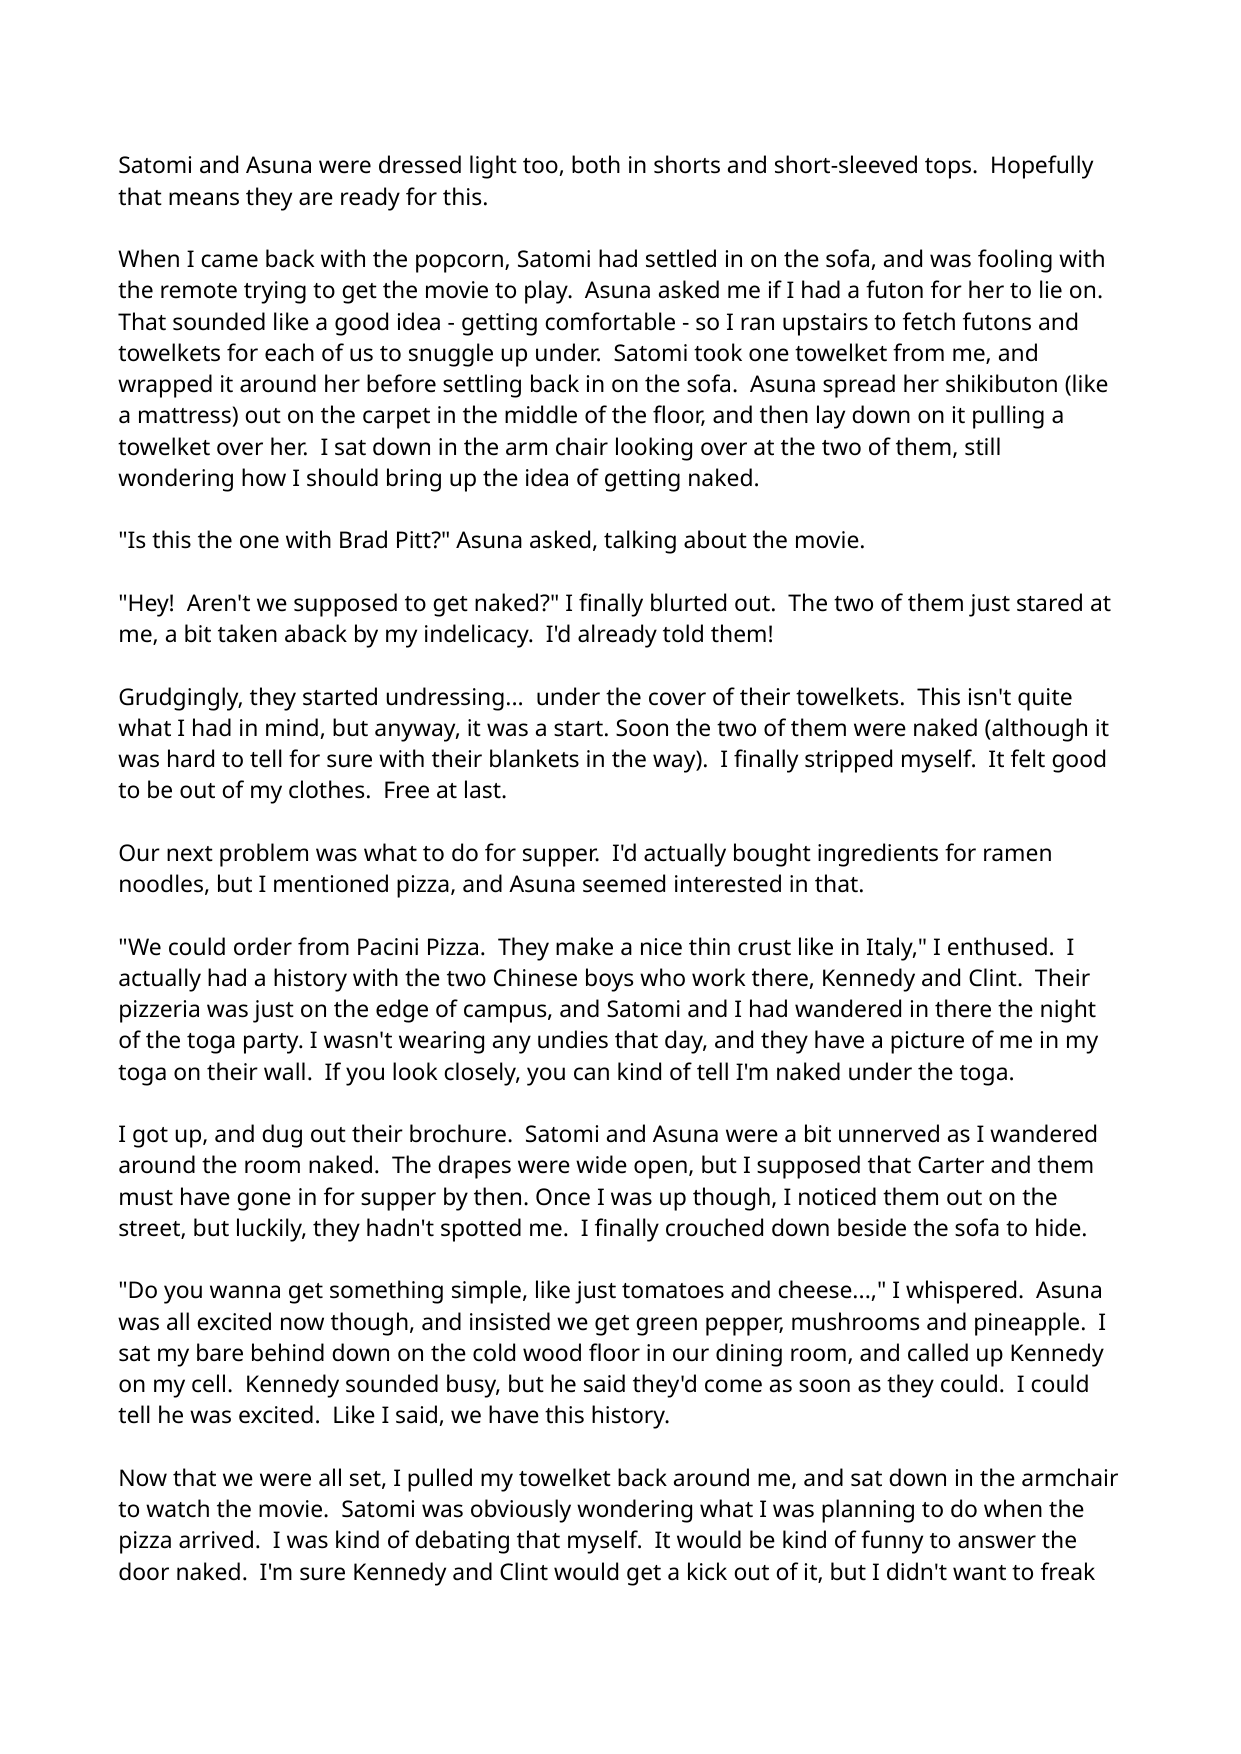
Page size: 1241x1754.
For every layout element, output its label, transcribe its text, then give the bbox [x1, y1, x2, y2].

text Grudgingly, they started undressing... under the cover of their towelkets. This isn't quite what I had in mind, but anyway, it was a start. Soon the two of them were naked (although it was hard to tell for sure with their blankets in the way). I finally stripped myself. It felt good to be out of my clothes. Free at last. [118, 681, 1122, 806]
text Our next problem was what to do for supper. I'd actually bought ingredients for ramen noodles, but I mentioned pizza, and Asuna seemed interested in that. [118, 837, 1122, 899]
text "Is this the one with Brad Pitt?" Asuna asked, talking about the movie. [118, 524, 1122, 556]
text I got up, and dug out their brochure. Satomi and Asuna were a bit unnerved as I wandered around the room naked. The drapes were wide open, but I supposed that Carter and them must have gone in for supper by then. Once I was up though, I noticed them out on the street, but luckily, they hadn't spotted me. I finally crouched down beside the sofa to hide. [118, 1118, 1122, 1243]
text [118, 1462, 1122, 1587]
text Satomi and Asuna were dressed light too, both in shorts and short-sleeved tops. Hopefully that means they are ready for this. [118, 149, 1122, 212]
text "Hey! Aren't we supposed to get naked?" I finally blurted out. The two of them just stared at me, a bit taken aback by my indelicacy. I'd already told them! [118, 587, 1122, 649]
text "We could order from Pacini Pizza. They make a nice thin crust like in Italy," I enthused. I actually had a history with the two Chinese boys who work there, Kennedy and Clint. Their pizzeria was just on the edge of campus, and Satomi and I had wandered in there the night of the toga party. I wasn't wearing any undies that day, and they have a picture of me in my toga on their wall. If you look closely, you can kind of tell I'm naked under the toga. [118, 931, 1122, 1087]
text When I came back with the popcorn, Satomi had settled in on the sofa, and was fooling with the remote trying to get the movie to play. Asuna asked me if I had a futon for her to lie on. That sounded like a good idea - getting comfortable - so I ran upstairs to fetch futons and towelkets for each of us to snuggle up under. Satomi took one towelket from me, and wrapped it around her before settling back in on the sofa. Asuna spread her shikibuton (like a mattress) out on the carpet in the middle of the floor, and then lay down on it pulling a towelket over her. I sat down in the arm chair looking over at the two of them, still wondering how I should bring up the idea of getting naked. [118, 243, 1122, 493]
text "Do you wanna get something simple, like just tomatoes and cheese...," I whispered. Asuna was all excited now though, and insisted we get green pepper, mushrooms and pineapple. I sat my bare behind down on the cold wood floor in our dining room, and called up Kennedy on my cell. Kennedy sounded busy, but he said they'd come as soon as they could. I could tell he was excited. Like I said, we have this history. [118, 1274, 1122, 1431]
